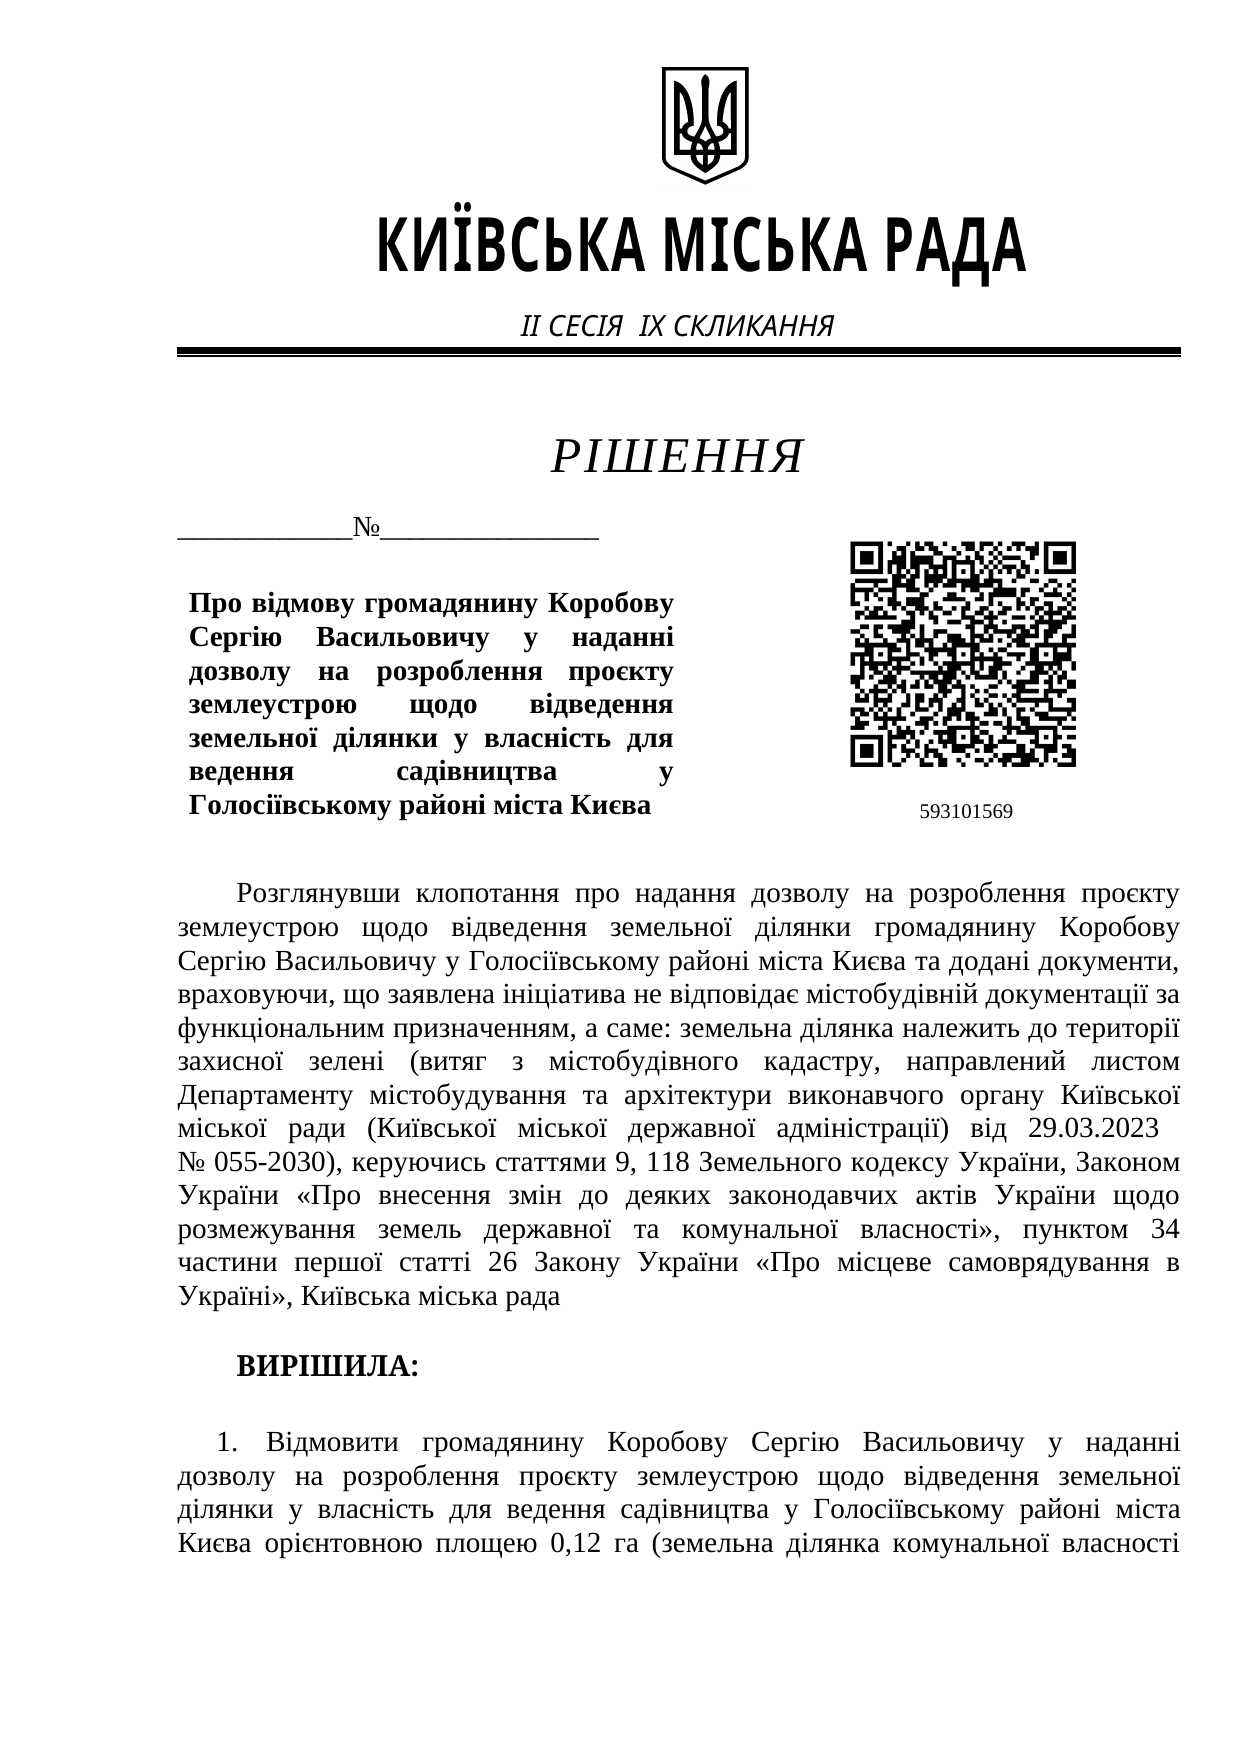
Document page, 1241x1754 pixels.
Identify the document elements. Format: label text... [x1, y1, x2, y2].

text ____________№_______________ [177, 509, 1181, 542]
picture [660, 67, 751, 186]
picture [832, 523, 1094, 785]
subtitle РІШЕННЯ [177, 426, 1181, 483]
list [177, 1424, 1181, 1559]
subtitle II сесія IX скликання [177, 306, 1181, 347]
text ВИРІШИЛА: [177, 1345, 1181, 1385]
text КИЇВСЬКА МІСЬКА РАДА [222, 191, 1181, 293]
text Розглянувши клопотання про надання дозволу на розроблення проєкту землеустрою щодо відведення земельної ділянки громадянину Коробову Сергію Васильовичу у Голосіївському районі міста Києва та додані документи, враховуючи, що заявлена ініціатива не відповідає містобудівній документації за функціональним призначенням, а саме: земельна ділянка належить до території захисної зелені (витяг з містобудівного кадастру, направлений листом Департаменту містобудування та архітектури виконавчого органу Київської міської ради (Київської міської державної адміністрації) від 29.03.2023 № 055-2030), керуючись статтями 9, 118 Земельного кодексу України, Законом України «Про внесення змін до деяких законодавчих актів України щодо розмежування земель державної та комунальної власності», пунктом 34 частини першої статті 26 Закону України «Про місцеве самоврядування в Україні», Київська міська рада [177, 876, 1181, 1312]
table_header Про відмову громадянину Коробову Сергію Васильовичу у наданні дозволу на розроблення проєкту землеустрою щодо відведення земельної ділянки у власність для ведення садівництва у Голосіївському районі міста Києва [177, 586, 685, 846]
